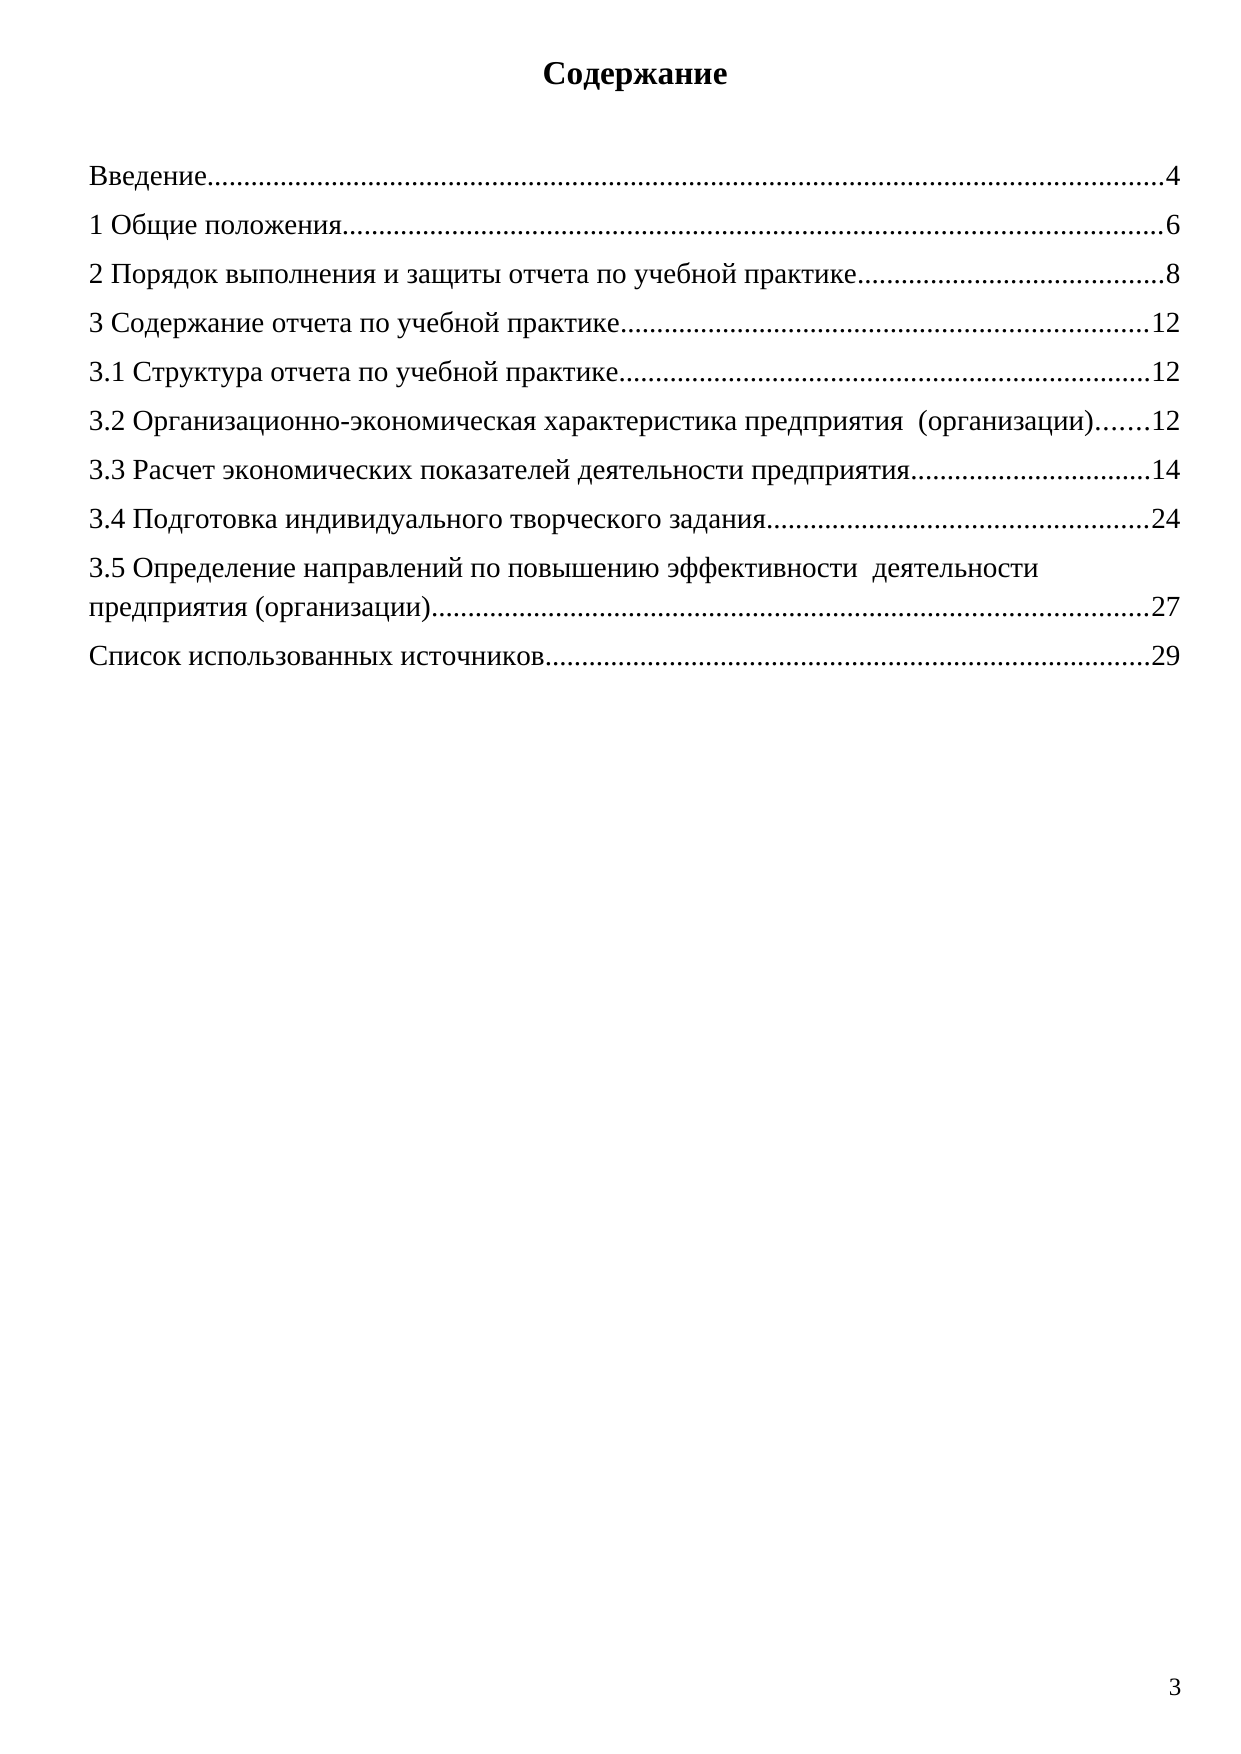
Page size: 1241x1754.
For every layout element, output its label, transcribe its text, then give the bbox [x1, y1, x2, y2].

text Содержание [89, 53, 1181, 91]
